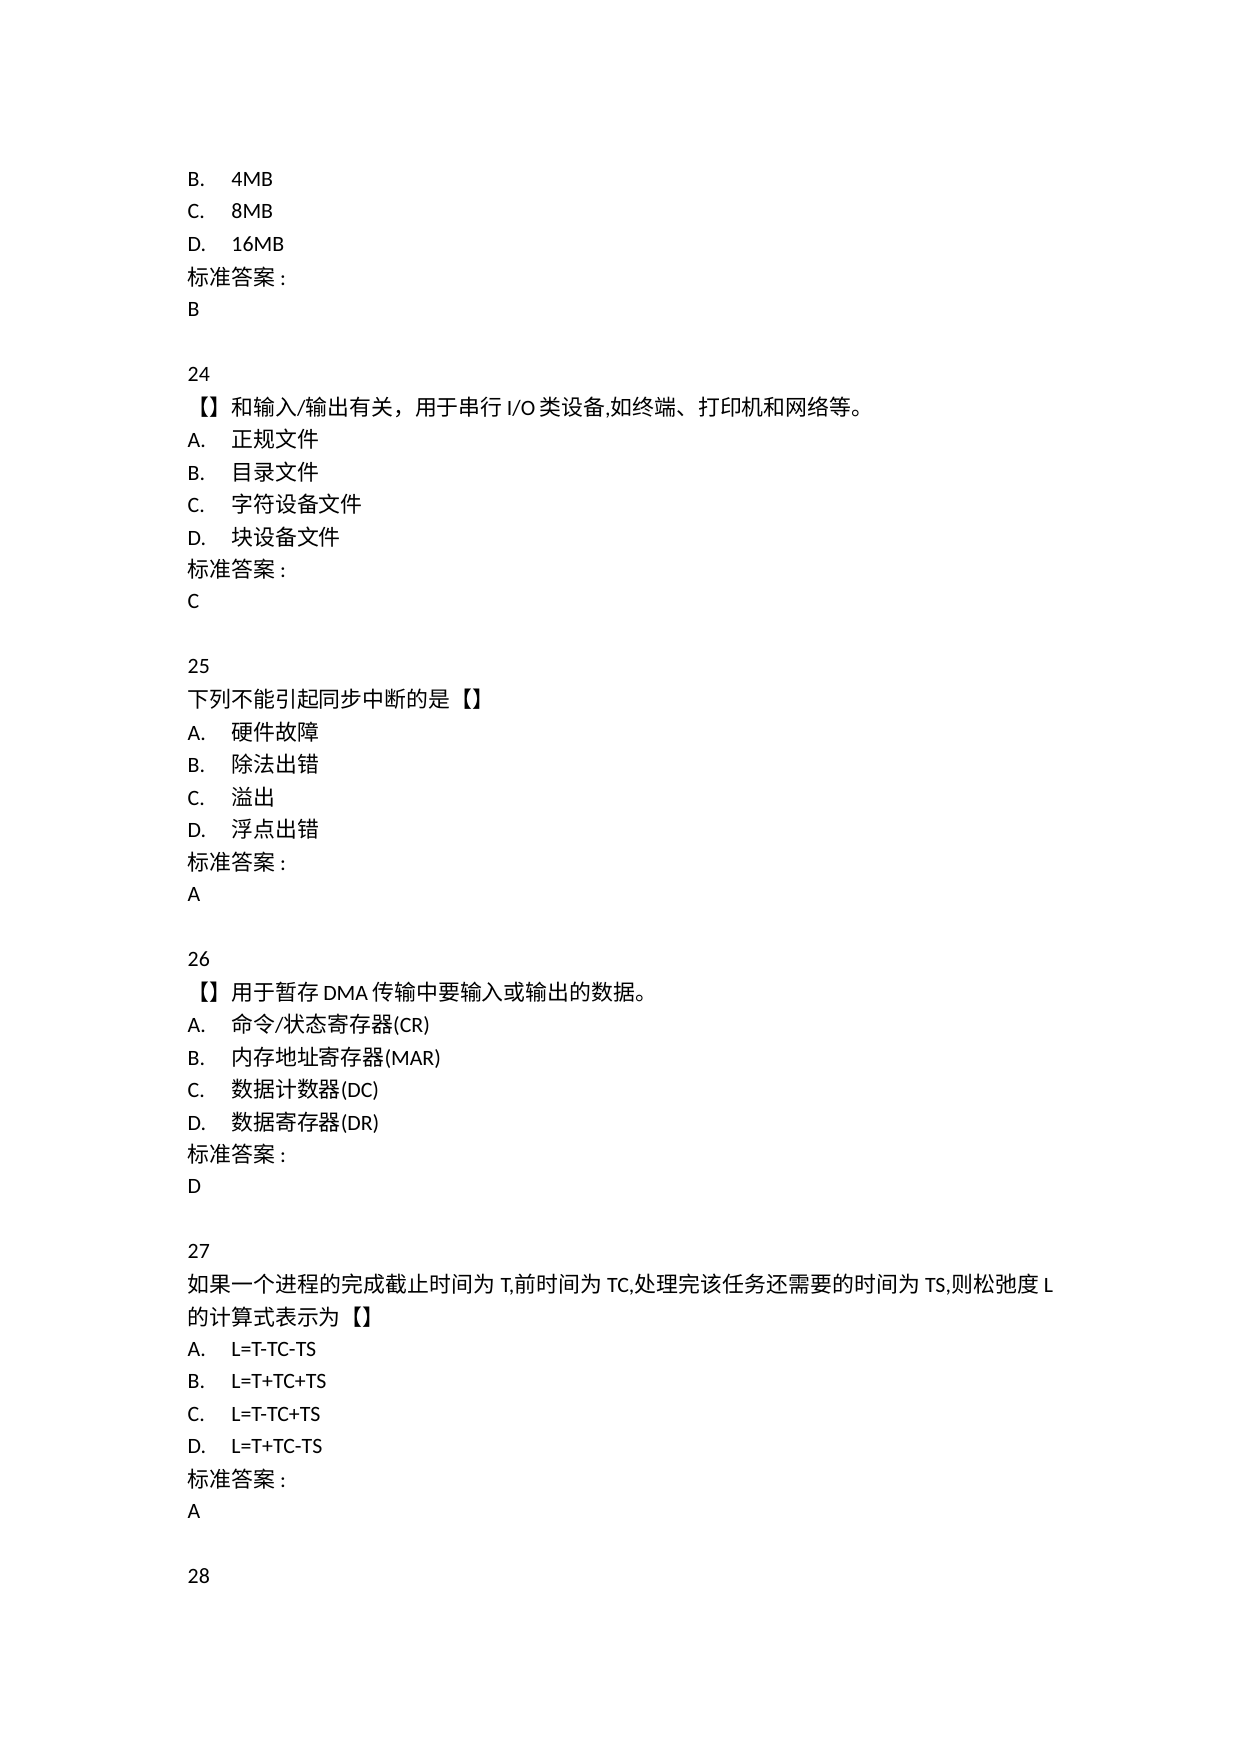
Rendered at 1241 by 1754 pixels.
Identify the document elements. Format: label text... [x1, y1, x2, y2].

text 标准答案 : [187, 259, 1053, 292]
text B. 4MB [187, 162, 1053, 194]
text B. 目录文件 [187, 454, 1053, 487]
text 如果一个进程的完成截止时间为T,前时间为TC,处理完该任务还需要的时间为TS,则松弛度L的计算式表示为【】 [187, 1267, 1053, 1332]
text C. 数据计数器(DC) [187, 1072, 1053, 1104]
text 25 [187, 649, 1053, 682]
text A. 命令/状态寄存器(CR) [187, 1007, 1053, 1039]
text 【】用于暂存DMA传输中要输入或输出的数据。 [187, 974, 1053, 1007]
text A. 硬件故障 [187, 714, 1053, 747]
text B. 除法出错 [187, 747, 1053, 779]
text 标准答案 : [187, 1462, 1053, 1494]
text C. 字符设备文件 [187, 487, 1053, 519]
text D. 块设备文件 [187, 519, 1053, 552]
text A. L=T-TC-TS [187, 1332, 1053, 1364]
text A. 正规文件 [187, 422, 1053, 454]
text 标准答案 : [187, 552, 1053, 584]
text D. 16MB [187, 227, 1053, 259]
text D. 数据寄存器(DR) [187, 1104, 1053, 1137]
text C. 溢出 [187, 779, 1053, 812]
text 26 [187, 942, 1053, 974]
text 27 [187, 1234, 1053, 1267]
text D. 浮点出错 [187, 812, 1053, 844]
text 28 [187, 1559, 1053, 1592]
text B. L=T+TC+TS [187, 1364, 1053, 1397]
text 下列不能引起同步中断的是【】 [187, 682, 1053, 714]
text D. L=T+TC-TS [187, 1429, 1053, 1462]
text 24 [187, 357, 1053, 389]
text 标准答案 : [187, 1137, 1053, 1169]
text 【】和输入/输出有关，用于串行I/O类设备,如终端、打印机和网络等。 [187, 389, 1053, 422]
text B. 内存地址寄存器(MAR) [187, 1039, 1053, 1072]
text 标准答案 : [187, 844, 1053, 877]
text C [187, 584, 1053, 617]
text B [187, 292, 1053, 324]
text C. 8MB [187, 194, 1053, 227]
text D [187, 1169, 1053, 1202]
text C. L=T-TC+TS [187, 1397, 1053, 1429]
text A [187, 877, 1053, 909]
text A [187, 1494, 1053, 1527]
